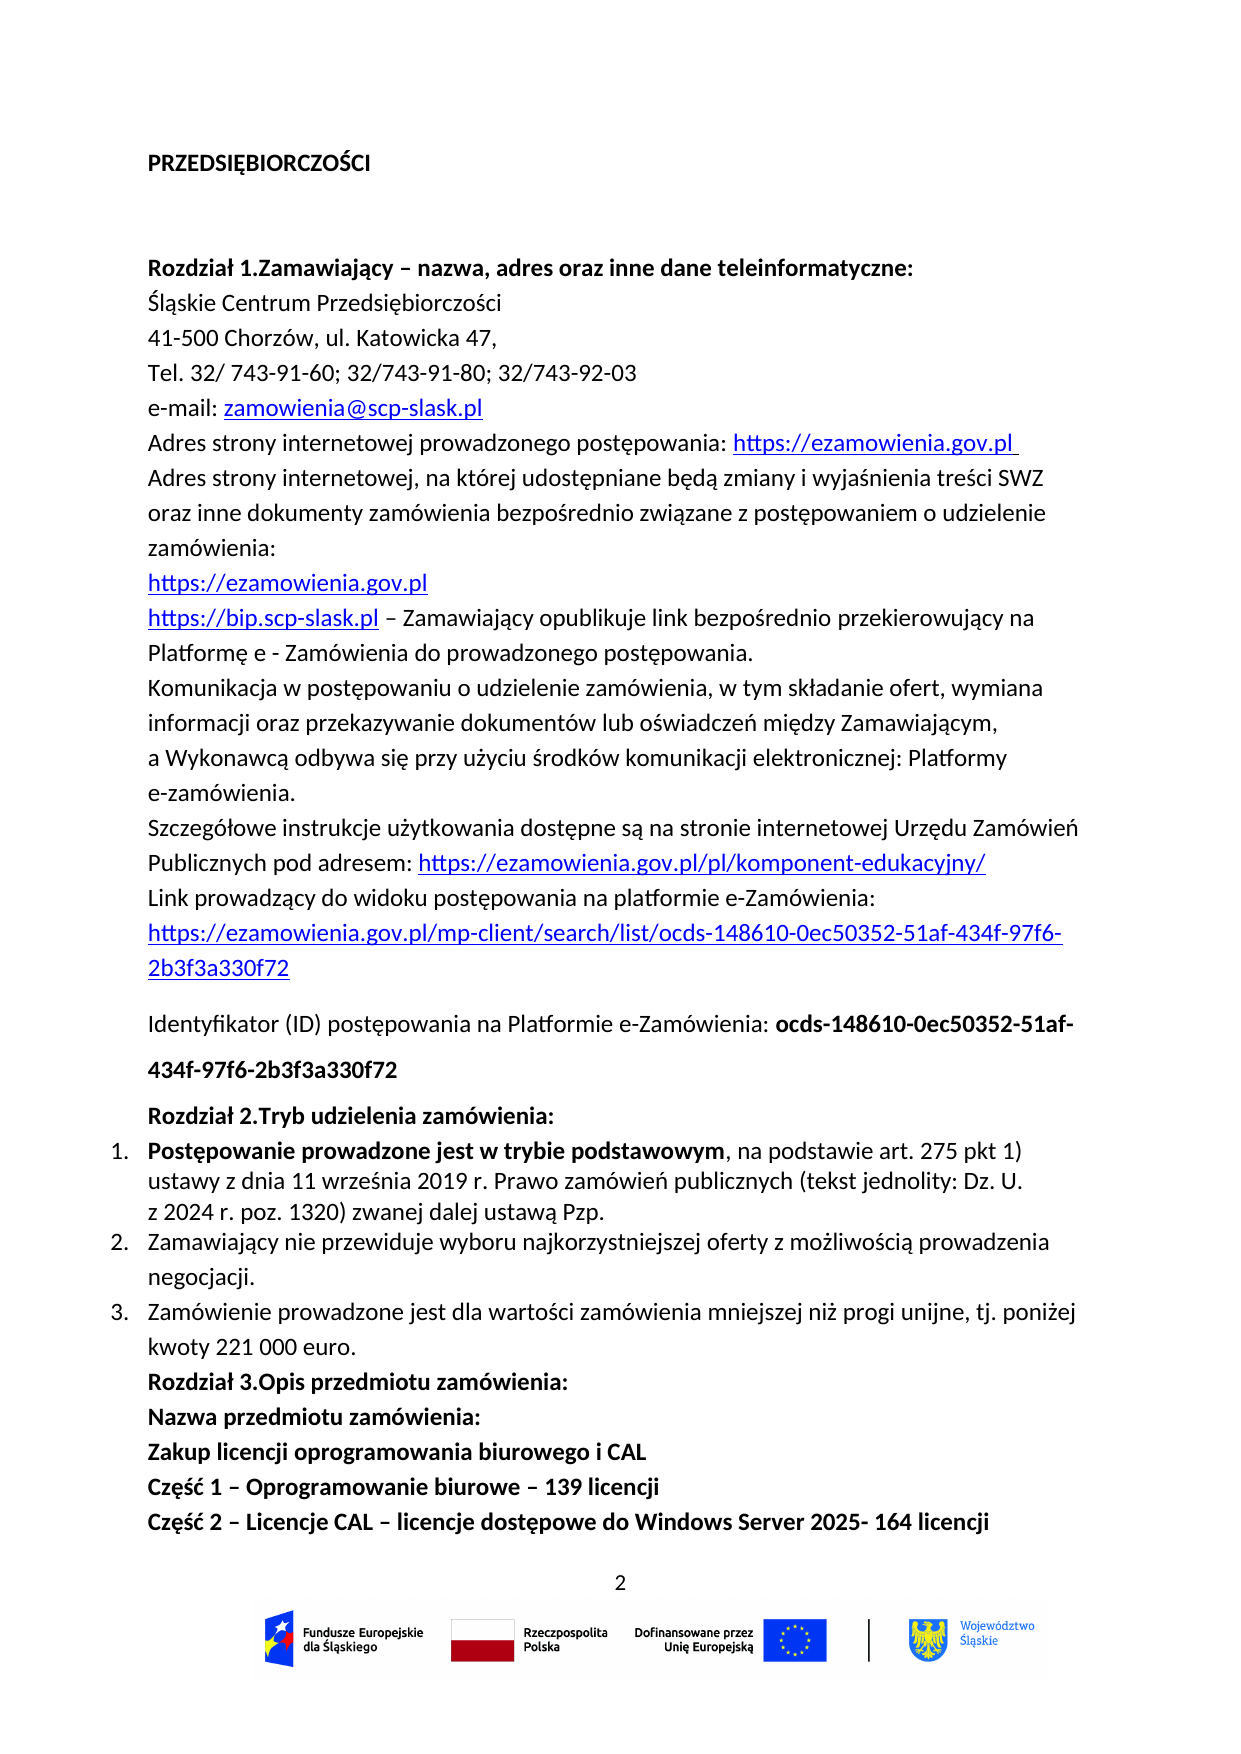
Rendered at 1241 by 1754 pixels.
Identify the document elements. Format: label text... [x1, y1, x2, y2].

text Link prowadzący do widoku postępowania na platformie e-Zamówienia: https://ezamowienia.gov.pl/mp-client/search/list/ocds-148610-0ec50352-51af-434f-97f6-2b3f3a330f72 [148, 883, 1093, 983]
text Zakup licencji oprogramowania biurowego i CAL [148, 1436, 1093, 1467]
list Zamówienie prowadzone jest dla wartości zamówienia mniejszej niż progi unijne, tj. poniżej kwoty 221 000 euro. [110, 1296, 1093, 1362]
text e-mail: zamowienia@scp-slask.pl [148, 393, 1093, 423]
text Rozdział 2.Tryb udzielenia zamówienia: [148, 1100, 1093, 1130]
picture [252, 1596, 1048, 1681]
text Komunikacja w postępowaniu o udzielenie zamówienia, w tym składanie ofert, wymiana informacji oraz przekazywanie dokumentów lub oświadczeń między Zamawiającym, a Wykonawcą odbywa się przy użyciu środków komunikacji elektronicznej: Platformy e-zamówienia. [148, 673, 1093, 808]
text https://ezamowienia.gov.pl [148, 568, 1093, 598]
text Część 1 – Oprogramowanie biurowe – 139 licencji [148, 1471, 1093, 1502]
text 41-500 Chorzów, ul. Katowicka 47, [148, 323, 1093, 353]
subtitle Rozdział 1.Zamawiający – nazwa, adres oraz inne dane teleinformatyczne: [148, 253, 1093, 283]
list Zamawiający nie przewiduje wyboru najkorzystniejszej oferty z możliwością prowadzenia negocjacji. [110, 1226, 1093, 1292]
text https://bip.scp-slask.pl – Zamawiający opublikuje link bezpośrednio przekierowujący na Platformę e - Zamówienia do prowadzonego postępowania. [148, 603, 1093, 668]
text Adres strony internetowej prowadzonego postępowania: https://ezamowienia.gov.pl [148, 428, 1093, 458]
subtitle Rozdział 3.Opis przedmiotu zamówienia: [148, 1366, 1093, 1397]
text Część 2 – Licencje CAL – licencje dostępowe do Windows Server 2025- 164 licencji [148, 1506, 1093, 1537]
text Nazwa przedmiotu zamówienia: [148, 1401, 1093, 1432]
text Identyfikator (ID) postępowania na Platformie e-Zamówienia: ocds-148610-0ec50352-51af-434f-97f6-2b3f3a330f72 [148, 1008, 1093, 1085]
list Postępowanie prowadzone jest w trybie podstawowym, na podstawie art. 275 pkt 1) ustawy z dnia 11 września 2019 r. Prawo zamówień publicznych (tekst jednolity: Dz. U. z 2024 r. poz. 1320) zwanej dalej ustawą Pzp. [110, 1135, 1093, 1226]
text Adres strony internetowej, na której udostępniane będą zmiany i wyjaśnienia treści SWZ oraz inne dokumenty zamówienia bezpośrednio związane z postępowaniem o udzielenie zamówienia: [148, 463, 1093, 563]
text Tel. 32/ 743-91-60; 32/743-91-80; 32/743-92-03 [148, 358, 1093, 388]
text Szczegółowe instrukcje użytkowania dostępne są na stronie internetowej Urzędu Zamówień Publicznych pod adresem: https://ezamowienia.gov.pl/pl/komponent-edukacyjny/ [148, 813, 1093, 878]
text PRZEDSIĘBIORCZOŚCI [148, 148, 1093, 178]
text Śląskie Centrum Przedsiębiorczości [148, 288, 1093, 318]
